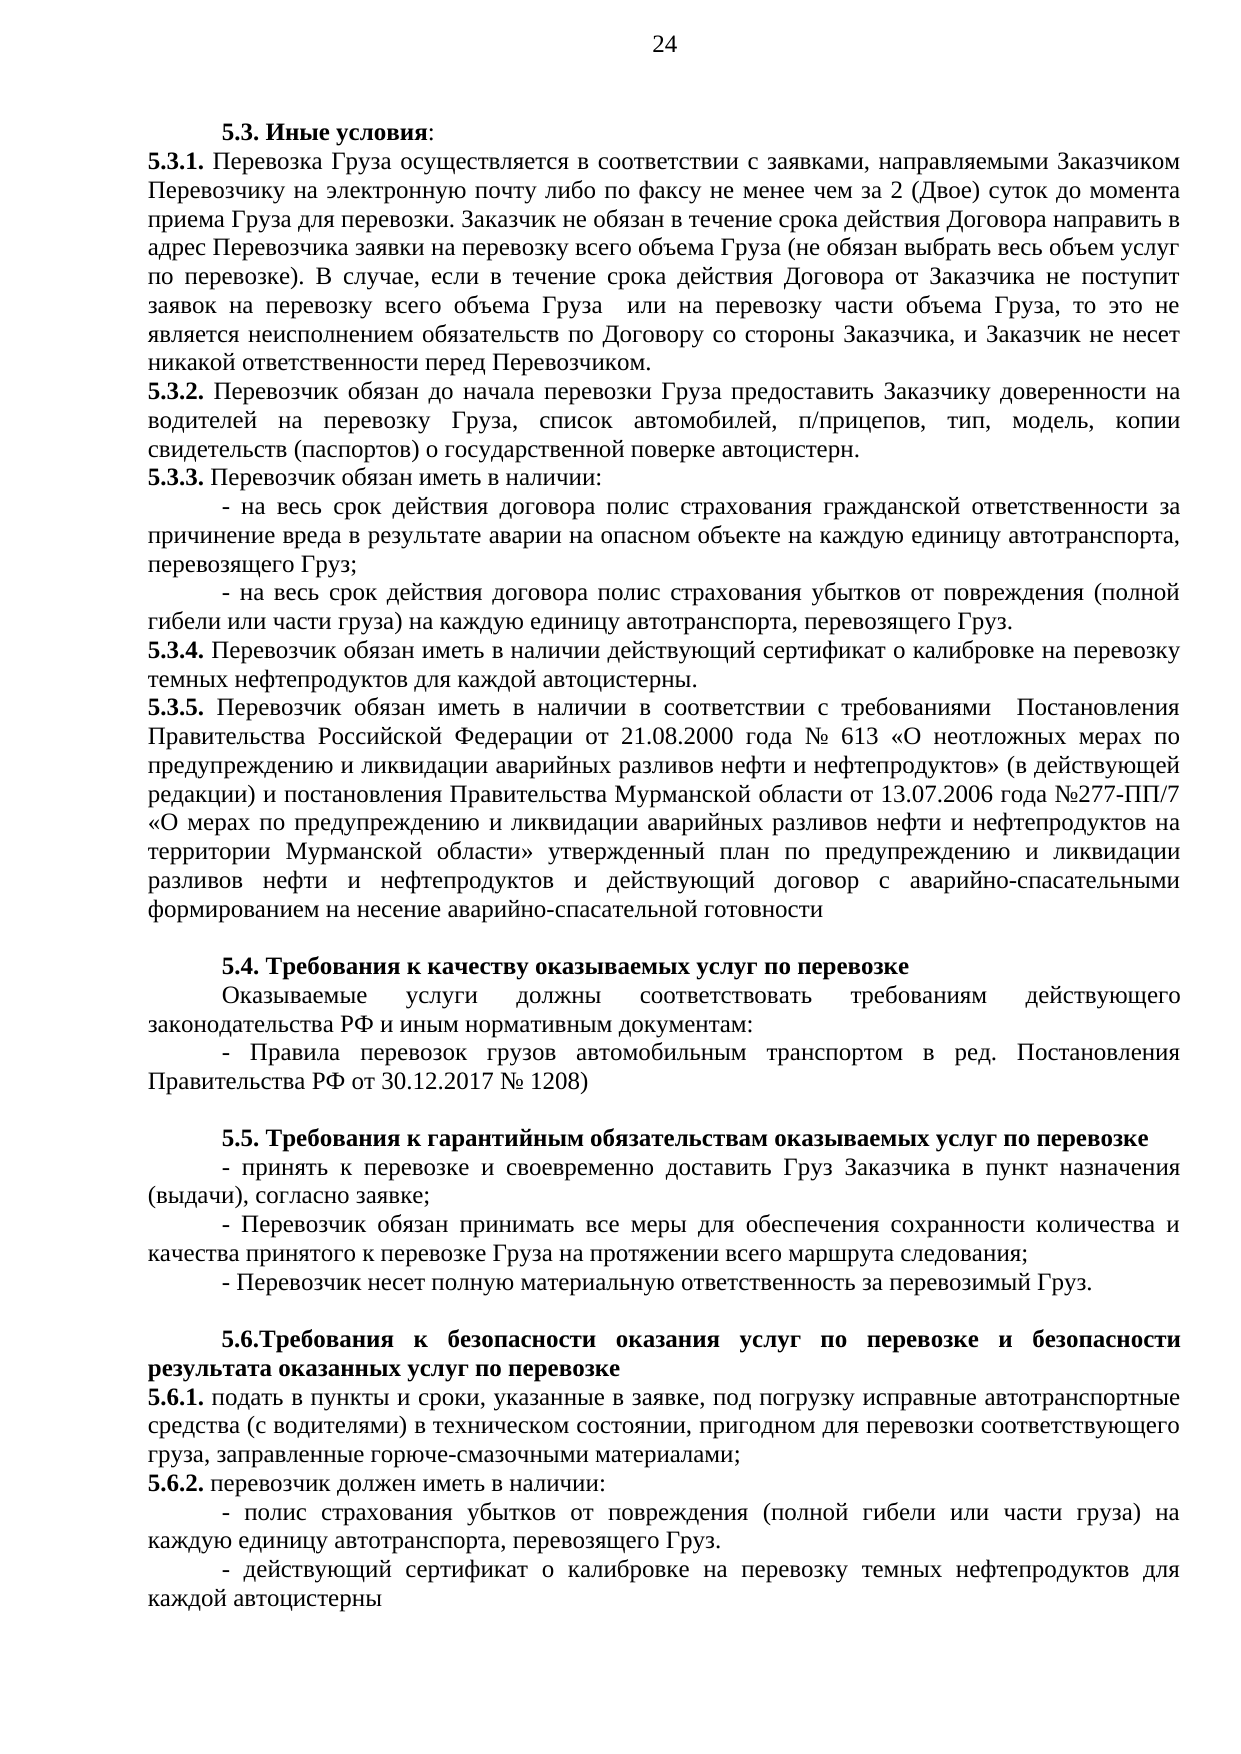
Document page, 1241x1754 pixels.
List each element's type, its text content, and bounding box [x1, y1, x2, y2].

text Оказываемые услуги должны соответствовать требованиям действующего законодательства РФ и иным нормативным документам: [148, 980, 1181, 1037]
text - действующий сертификат о калибровке на перевозку темных нефтепродуктов для каждой автоцистерны [148, 1554, 1181, 1612]
text - Правила перевозок грузов автомобильным транспортом в ред. Постановления Правительства РФ от 30.12.2017 № 1208) [148, 1037, 1181, 1095]
text - на весь срок действия договора полис страхования гражданской ответственности за причинение вреда в результате аварии на опасном объекте на каждую единицу автотранспорта, перевозящего Груз; [148, 491, 1181, 577]
text - Перевозчик обязан принимать все меры для обеспечения сохранности количества и качества принятого к перевозке Груза на протяжении всего маршрута следования; [148, 1209, 1181, 1267]
text - Перевозчик несет полную материальную ответственность за перевозимый Груз. [148, 1267, 1181, 1295]
text 5.5. Требования к гарантийным обязательствам оказываемых услуг по перевозке [148, 1123, 1181, 1152]
text - полис страхования убытков от повреждения (полной гибели или части груза) на каждую единицу автотранспорта, перевозящего Груз. [148, 1497, 1181, 1554]
text 5.3.3. Перевозчик обязан иметь в наличии: [148, 462, 1181, 491]
text - на весь срок действия договора полис страхования убытков от повреждения (полной гибели или части груза) на каждую единицу автотранспорта, перевозящего Груз. [148, 577, 1181, 635]
text - принять к перевозке и своевременно доставить Груз Заказчика в пункт назначения (выдачи), согласно заявке; [148, 1152, 1181, 1209]
list 5.3. Иные условия: [222, 117, 1181, 146]
text 5.6.Требования к безопасности оказания услуг по перевозке и безопасности результата оказанных услуг по перевозке [148, 1324, 1181, 1382]
text 5.6.2. перевозчик должен иметь в наличии: [148, 1468, 1181, 1497]
list 5.4. Требования к качеству оказываемых услуг по перевозке [148, 951, 1181, 980]
text 5.6.1. подать в пункты и сроки, указанные в заявке, под погрузку исправные автотранспортные средства (с водителями) в техническом состоянии, пригодном для перевозки соответствующего груза, заправленные горюче-смазочными материалами; [148, 1382, 1181, 1468]
text 5.3.5. Перевозчик обязан иметь в наличии в соответствии с требованиями Постановления Правительства Российской Федерации от 21.08.2000 года № 613 «О неотложных мерах по предупреждению и ликвидации аварийных разливов нефти и нефтепродуктов» (в действующей редакции) и постановления Правительства Мурманской области от 13.07.2006 года №277-ПП/7 «О мерах по предупреждению и ликвидации аварийных разливов нефти и нефтепродуктов на территории Мурманской области» утвержденный план по предупреждению и ликвидации разливов нефти и нефтепродуктов и действующий договор с аварийно-спасательными формированием на несение аварийно-спасательной готовности [148, 692, 1181, 922]
text 5.3.1. Перевозка Груза осуществляется в соответствии с заявками, направляемыми Заказчиком Перевозчику на электронную почту либо по факсу не менее чем за 2 (Двое) суток до момента приема Груза для перевозки. Заказчик не обязан в течение срока действия Договора направить в адрес Перевозчика заявки на перевозку всего объема Груза (не обязан выбрать весь объем услуг по перевозке). В случае, если в течение срока действия Договора от Заказчика не поступит заявок на перевозку всего объема Груза или на перевозку части объема Груза, то это не является неисполнением обязательств по Договору со стороны Заказчика, и Заказчик не несет никакой ответственности перед Перевозчиком. [148, 146, 1181, 376]
text 5.3.4. Перевозчик обязан иметь в наличии действующий сертификат о калибровке на перевозку темных нефтепродуктов для каждой автоцистерны. [148, 635, 1181, 692]
text 5.3.2. Перевозчик обязан до начала перевозки Груза предоставить Заказчику доверенности на водителей на перевозку Груза, список автомобилей, п/прицепов, тип, модель, копии свидетельств (паспортов) о государственной поверке автоцистерн. [148, 376, 1181, 462]
